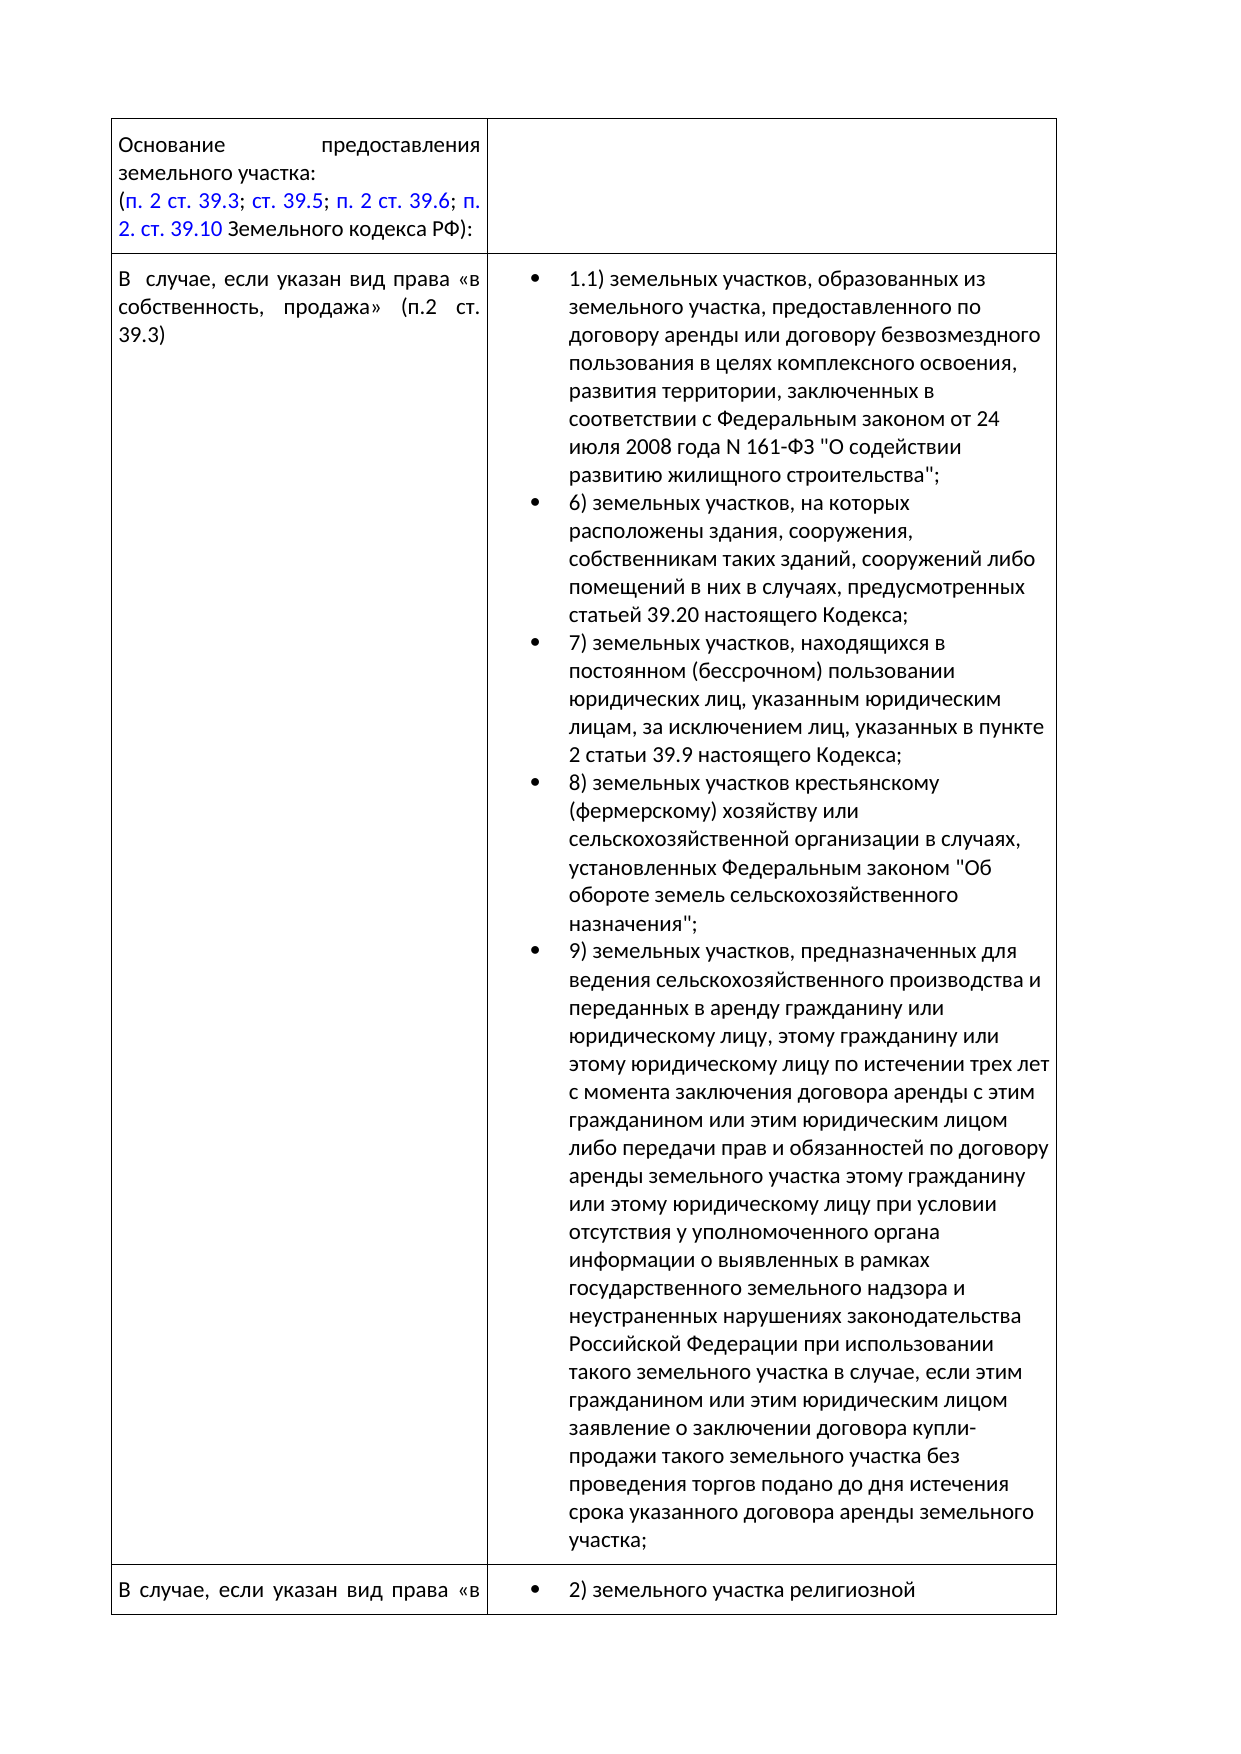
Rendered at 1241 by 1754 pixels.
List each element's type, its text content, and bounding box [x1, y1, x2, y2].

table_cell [112, 1565, 487, 1614]
table_cell Основание предоставления земельного участка: (п. 2 ст. 39.3; ст. 39.5; п. 2 ст. 39.6; п. 2. ст. 39.10 Земельного кодекса РФ): [112, 119, 487, 252]
table_cell 1.1) земельных участков, образованных из земельного участка, предоставленного по договору аренды или договору безвозмездного пользования в целях комплексного освоения, развития территории, заключенных в соответствии с Федеральным законом от 24 июля 2008 года N 161-ФЗ "О содействии развитию жилищного строительства"; 6) земельных участков, на которых расположены здания, сооружения, собственникам таких зданий, сооружений либо помещений в них в случаях, предусмотренных статьей 39.20 настоящего Кодекса; 7) земельных участков, находящихся в постоянном (бессрочном) пользовании юридических лиц, указанным юридическим лицам, за исключением лиц, указанных в пункте 2 статьи 39.9 настоящего Кодекса; 8) земельных участков крестьянскому (фермерскому) хозяйству или сельскохозяйственной организации в случаях, установленных Федеральным законом "Об обороте земель сельскохозяйственного назначения"; 9) земельных участков, предназначенных для ведения сельскохозяйственного производства и переданных в аренду гражданину или юридическому лицу, этому гражданину или этому юридическому лицу по истечении трех лет с момента заключения договора аренды с этим гражданином или этим юридическим лицом либо передачи прав и обязанностей по договору аренды земельного участка этому гражданину или этому юридическому лицу при условии отсутствия у уполномоченного органа информации о выявленных в рамках государственного земельного надзора и неустраненных нарушениях законодательства Российской Федерации при использовании такого земельного участка в случае, если этим гражданином или этим юридическим лицом заявление о заключении договора купли-продажи такого земельного участка без проведения торгов подано до дня истечения срока указанного договора аренды земельного участка; [488, 254, 1056, 1564]
table_cell В случае, если указан вид права «в собственность, продажа» (п.2 ст. 39.3) [112, 254, 487, 1564]
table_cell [488, 1565, 1056, 1614]
table_cell [488, 119, 1056, 252]
